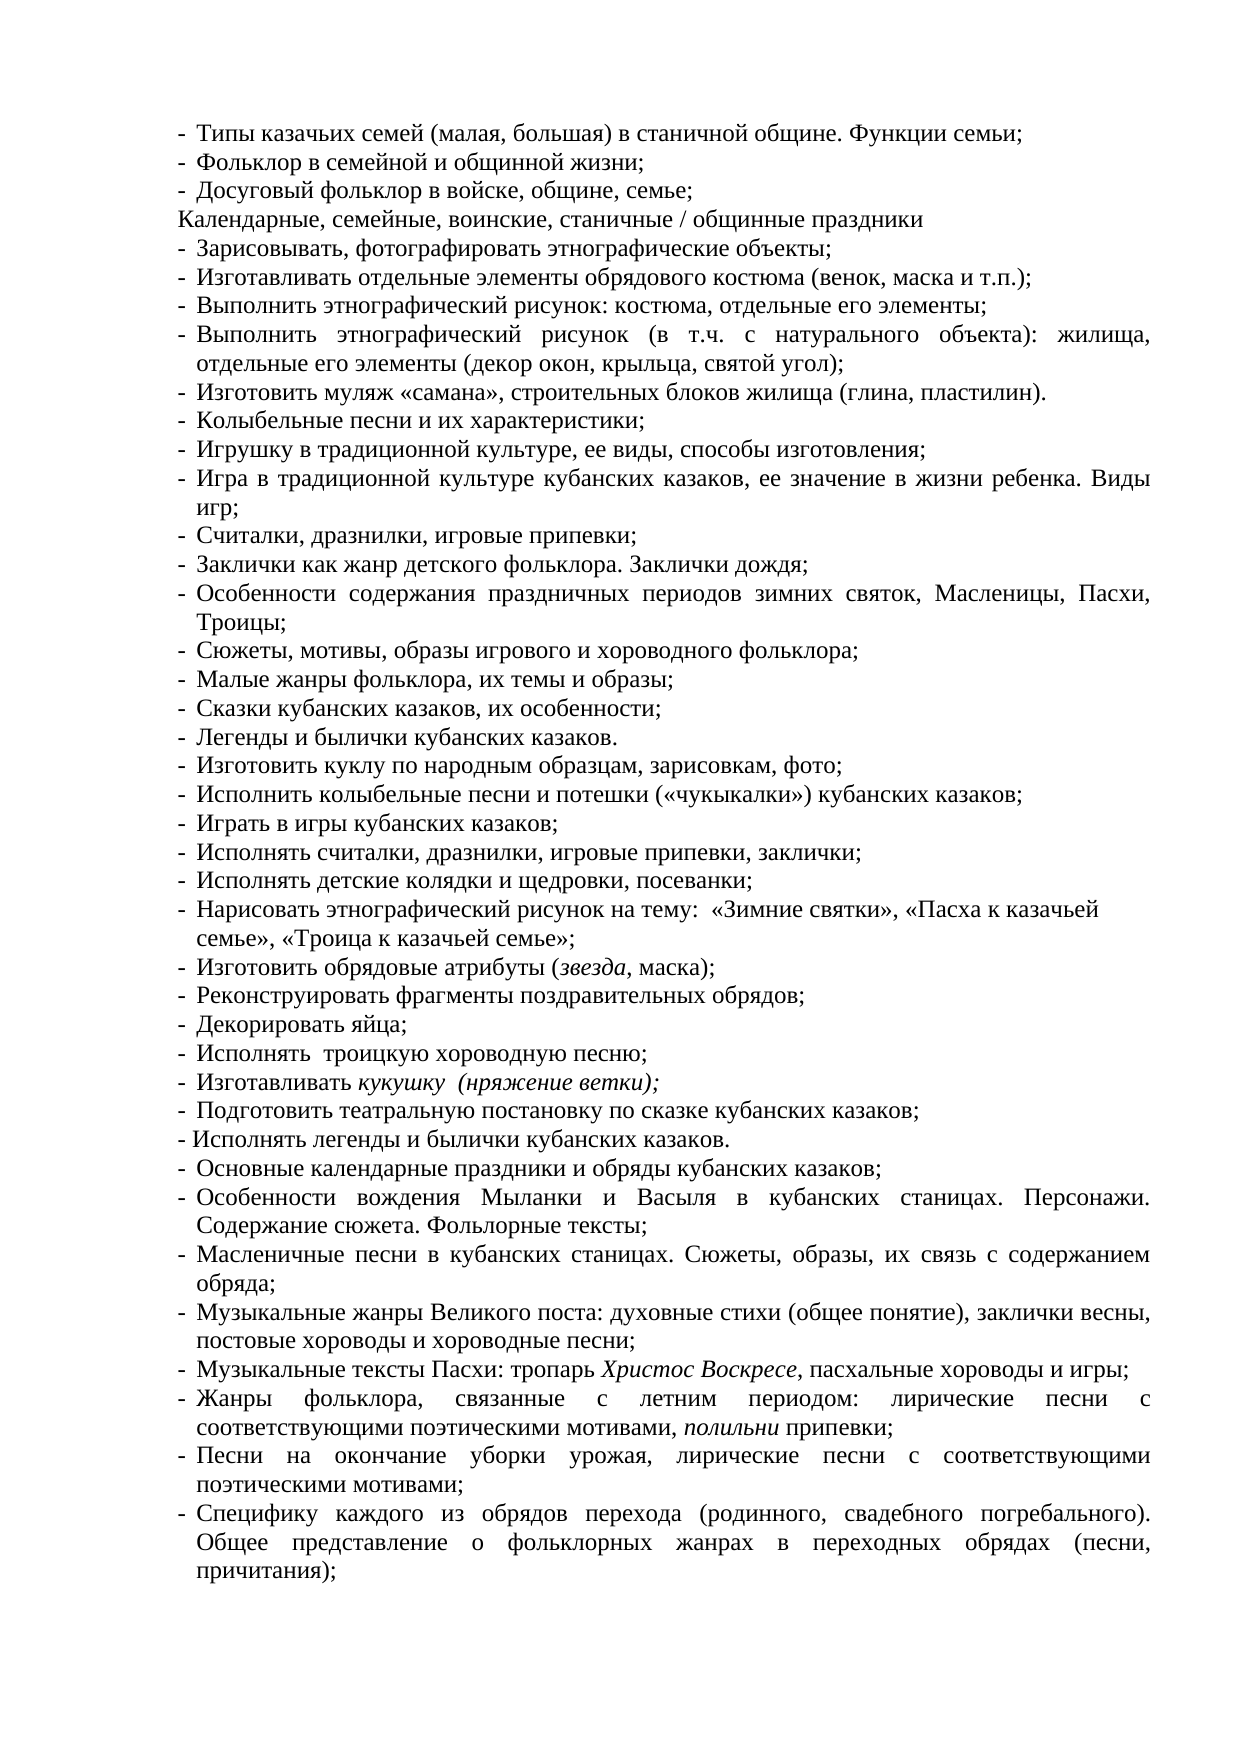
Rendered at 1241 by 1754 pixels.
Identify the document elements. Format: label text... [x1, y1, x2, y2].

list Сказки кубанских казаков, их особенности; [177, 693, 1152, 722]
list Музыкальные тексты Пасхи: тропарь Христос Воскресе, пасхальные хороводы и игры; [177, 1354, 1152, 1383]
list Досуговый фольклор в войске, общине, семье; [177, 176, 1152, 204]
list Малые жанры фольклора, их темы и образы; [177, 664, 1152, 693]
list Музыкальные жанры Великого поста: духовные стихи (общее понятие), заклички весны, постовые хороводы и хороводные песни; [177, 1297, 1152, 1354]
list Реконструировать фрагменты поздравительных обрядов; [177, 981, 1152, 1009]
list Игрушку в традиционной культуре, ее виды, способы изготовления; [177, 434, 1152, 463]
list Выполнить этнографический рисунок: костюма, отдельные его элементы; [177, 291, 1152, 319]
list Особенности содержания праздничных периодов зимних святок, Масленицы, Пасхи, Троицы; [177, 578, 1152, 636]
list Выполнить этнографический рисунок (в т.ч. с натурального объекта): жилища, отдельные его элементы (декор окон, крыльца, святой угол); [177, 319, 1152, 377]
list Заклички как жанр детского фольклора. Заклички дождя; [177, 549, 1152, 578]
list Особенности вождения Мыланки и Васыля в кубанских станицах. Персонажи. Содержание сюжета. Фольлорные тексты; [177, 1182, 1152, 1239]
list Фольклор в семейной и общинной жизни; [177, 147, 1152, 176]
list Исполнить колыбельные песни и потешки («чукыкалки») кубанских казаков; [177, 779, 1152, 808]
list Изготовить куклу по народным образцам, зарисовкам, фото; [177, 751, 1152, 779]
list Изготавливать отдельные элементы обрядового костюма (венок, маска и т.п.); [177, 262, 1152, 291]
list Жанры фольклора, связанные с летним периодом: лирические песни с соответствующими поэтическими мотивами, полильни припевки; [177, 1383, 1152, 1441]
list Игра в традиционной культуре кубанских казаков, ее значение в жизни ребенка. Виды игр; [177, 463, 1152, 521]
list Легенды и былички кубанских казаков. [177, 722, 1152, 751]
list Масленичные песни в кубанских станицах. Сюжеты, образы, их связь с содержанием обряда; [177, 1239, 1152, 1297]
list Исполнять считалки, дразнилки, игровые припевки, заклички; [177, 837, 1152, 866]
list Нарисовать этнографический рисунок на тему: «Зимние святки», «Пасха к казачьей семье», «Троица к казачьей семье»; [177, 894, 1152, 952]
list Играть в игры кубанских казаков; [177, 808, 1152, 837]
list Сюжеты, мотивы, образы игрового и хороводного фольклора; [177, 636, 1152, 664]
list Подготовить театральную постановку по сказке кубанских казаков; [177, 1096, 1152, 1124]
list Изготовить муляж «самана», строительных блоков жилища (глина, пластилин). [177, 377, 1152, 406]
list Песни на окончание уборки урожая, лирические песни с соответствующими поэтическими мотивами; [177, 1441, 1152, 1498]
list Специфику каждого из обрядов перехода (родинного, свадебного погребального). Общее представление о фольклорных жанрах в переходных обрядах (песни, причитания); [177, 1498, 1152, 1584]
list Типы казачьих семей (малая, большая) в станичной общине. Функции семьи; [177, 118, 1152, 147]
list Исполнять троицкую хороводную песню; [177, 1038, 1152, 1067]
list Колыбельные песни и их характеристики; [177, 406, 1152, 434]
list Зарисовывать, фотографировать этнографические объекты; [177, 233, 1152, 262]
text - Исполнять легенды и былички кубанских казаков. [177, 1124, 1152, 1153]
list Декорировать яйца; [177, 1009, 1152, 1038]
list Исполнять детские колядки и щедровки, посеванки; [177, 866, 1152, 894]
list Считалки, дразнилки, игровые припевки; [177, 521, 1152, 549]
list Основные календарные праздники и обряды кубанских казаков; [177, 1153, 1152, 1182]
list Изготовить обрядовые атрибуты (звезда, маска); [177, 952, 1152, 981]
text Календарные, семейные, воинские, станичные / общинные праздники [177, 204, 1152, 233]
list Изготавливать кукушку (нряжение ветки); [177, 1067, 1152, 1096]
